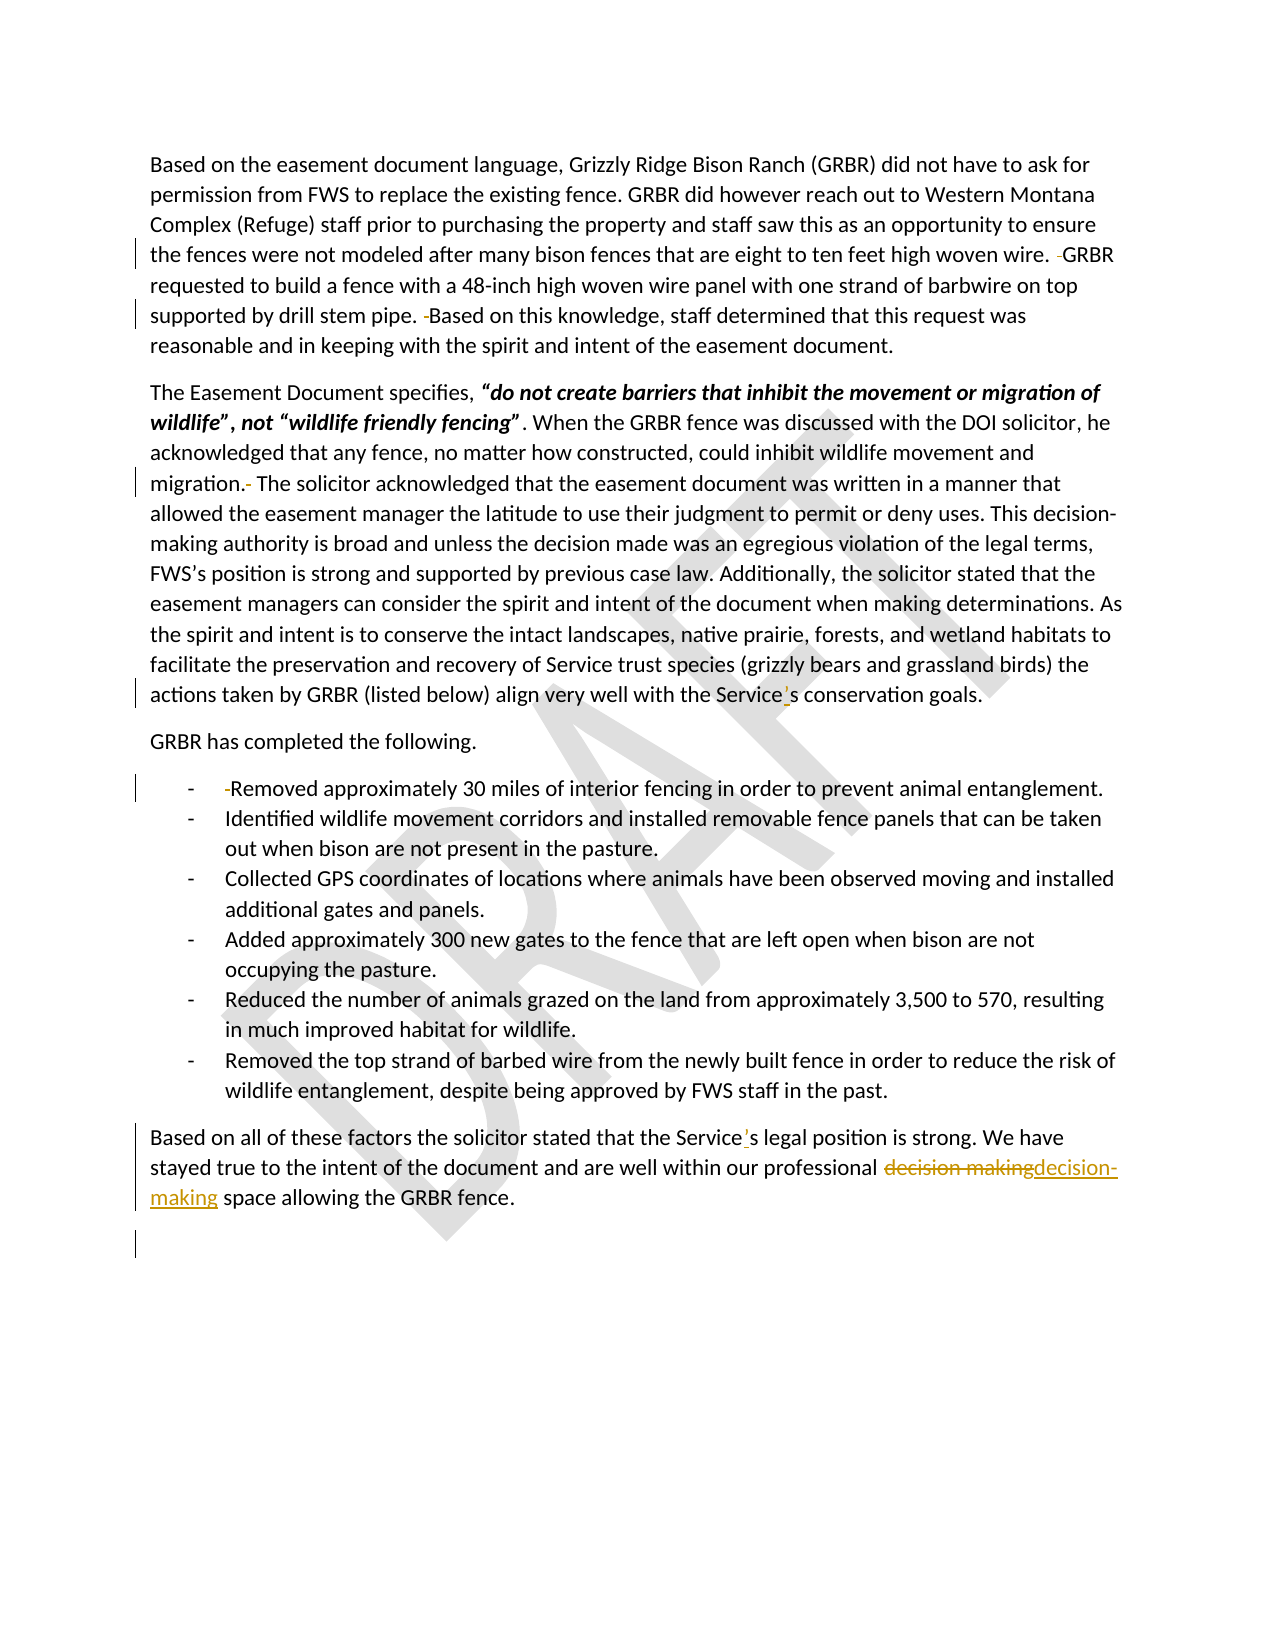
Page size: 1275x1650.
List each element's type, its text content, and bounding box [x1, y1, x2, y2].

text Based on all of these factors the solicitor stated that the Services legal position is strong. We have stayed true to the intent of the document and are well within our professional space allowing the GRBR fence. [150, 1123, 1125, 1211]
list Removed approximately 30 miles of interior fencing in order to prevent animal entanglement. [187, 774, 1125, 802]
list Reduced the number of animals grazed on the land from approximately 3,500 to 570, resulting in much improved habitat for wildlife. [187, 985, 1125, 1044]
text GRBR has completed the following. [150, 727, 1125, 755]
text Based on the easement document language, Grizzly Ridge Bison Ranch (GRBR) did not have to ask for permission from FWS to replace the existing fence. GRBR did however reach out to Western Montana Complex (Refuge) staff prior to purchasing the property and staff saw this as an opportunity to ensure the fences were not modeled after many bison fences that are eight to ten feet high woven wire. GRBR requested to build a fence with a 48-inch high woven wire panel with one strand of barbwire on top supported by drill stem pipe. Based on this knowledge, staff determined that this request was reasonable and in keeping with the spirit and intent of the easement document. [150, 150, 1125, 359]
text The Easement Document specifies, “do not create barriers that inhibit the movement or migration of wildlife”, not “wildlife friendly fencing”. When the GRBR fence was discussed with the DOI solicitor, he acknowledged that any fence, no matter how constructed, could inhibit wildlife movement and migration. The solicitor acknowledged that the easement document was written in a manner that allowed the easement manager the latitude to use their judgment to permit or deny uses. This decision-making authority is broad and unless the decision made was an egregious violation of the legal terms, FWS’s position is strong and supported by previous case law. Additionally, the solicitor stated that the easement managers can consider the spirit and intent of the document when making determinations. As the spirit and intent is to conserve the intact landscapes, native prairie, forests, and wetland habitats to facilitate the preservation and recovery of Service trust species (grizzly bears and grassland birds) the actions taken by GRBR (listed below) align very well with the Services conservation goals. [150, 378, 1125, 708]
list Identified wildlife movement corridors and installed removable fence panels that can be taken out when bison are not present in the pasture. [187, 804, 1125, 862]
list Added approximately 300 new gates to the fence that are left open when bison are not occupying the pasture. [187, 925, 1125, 983]
list Collected GPS coordinates of locations where animals have been observed moving and installed additional gates and panels. [187, 864, 1125, 923]
list Removed the top strand of barbed wire from the newly built fence in order to reduce the risk of wildlife entanglement, despite being approved by FWS staff in the past. [187, 1046, 1125, 1104]
